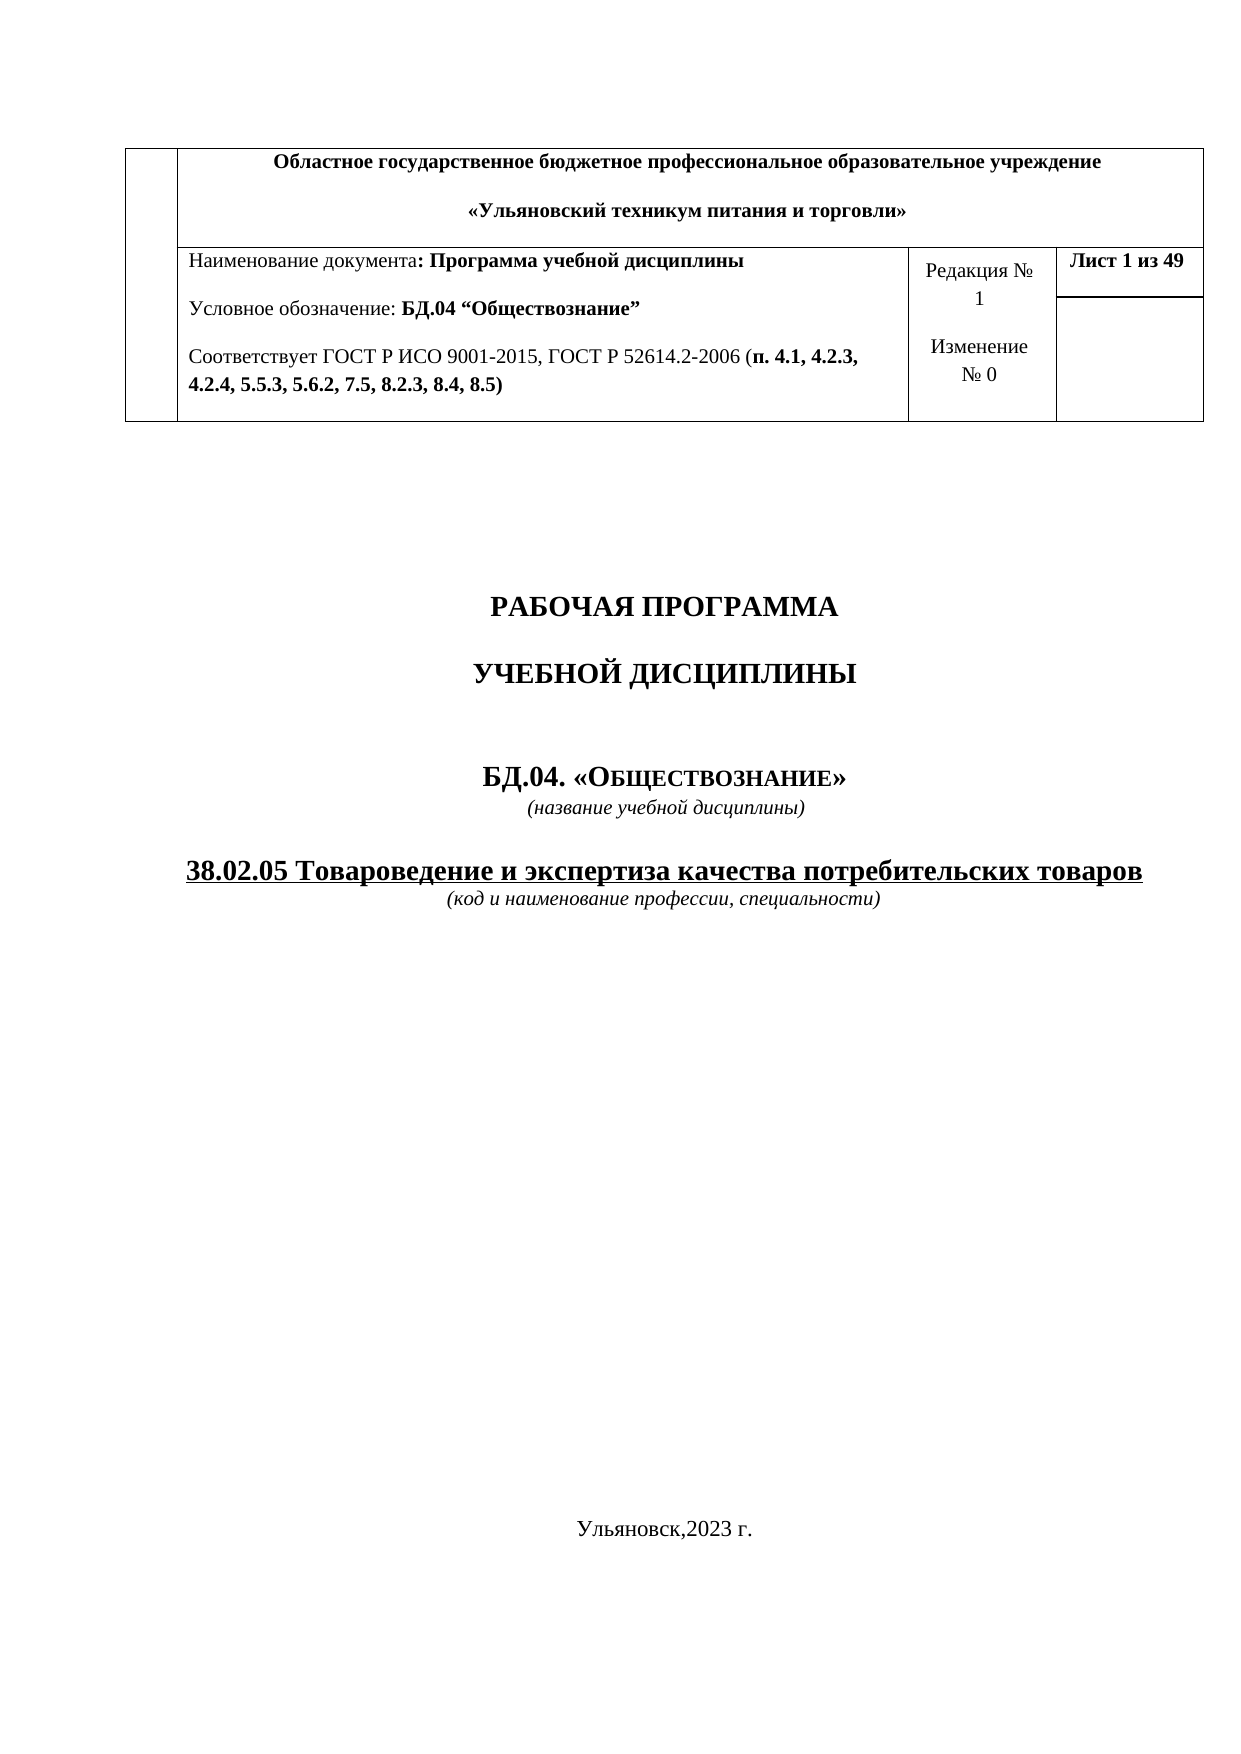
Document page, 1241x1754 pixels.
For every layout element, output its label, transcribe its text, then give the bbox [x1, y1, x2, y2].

text УЧЕБНОЙ ДИСЦИПЛИНЫ [177, 657, 1152, 690]
text (название учебной дисциплины) [177, 795, 1152, 819]
text РАБОЧАЯ ПРОГРАММА [177, 589, 1152, 623]
text БД.04. «Обществознание» [177, 759, 1152, 795]
text Ульяновск,2023 г. [177, 1516, 1152, 1542]
table_header Областное государственное бюджетное профессиональное образовательное учреждение «Ульяновский техникум питания и торговли» [178, 149, 1203, 247]
table_cell [1057, 298, 1203, 421]
text 38.02.05 Товароведение и экспертиза качества потребительских товаров (код и наименование профессии, специальности) [177, 853, 1152, 910]
table_cell Наименование документа: Программа учебной дисциплины Условное обозначение: БД.04 “Обществознание” Соответствует ГОСТ Р ИСО 9001-2015, ГОСТ Р 52614.2-2006 (п. 4.1, 4.2.3, 4.2.4, 5.5.3, 5.6.2, 7.5, 8.2.3, 8.4, 8.5) [178, 248, 908, 421]
table_header [126, 149, 177, 421]
table_cell Редакция № 1 Изменение № 0 [909, 248, 1056, 421]
table_cell Лист 1 из 49 [1057, 248, 1203, 296]
